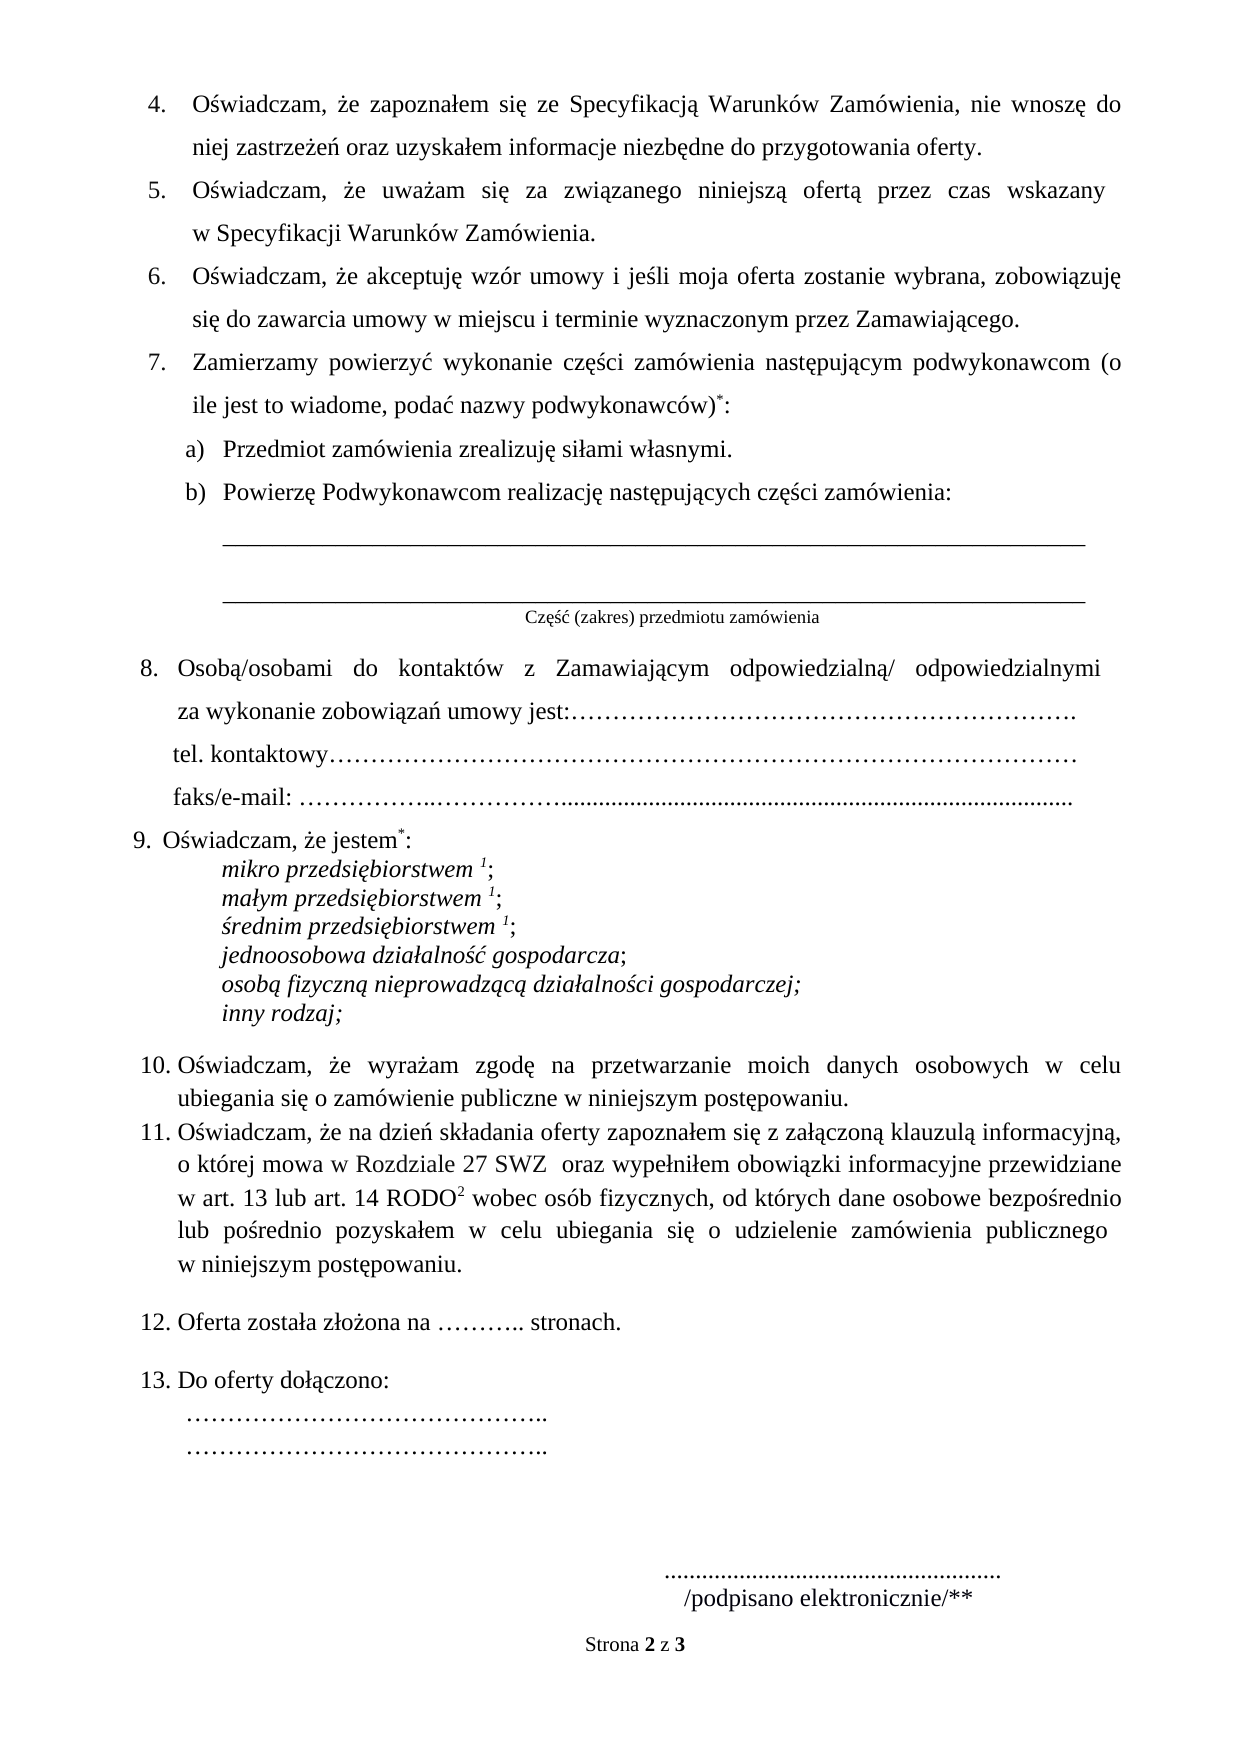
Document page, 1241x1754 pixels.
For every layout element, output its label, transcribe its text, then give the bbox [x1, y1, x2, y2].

list małym przedsiębiorstwem 1; [184, 883, 1122, 911]
list Zamierzamy powierzyć wykonanie części zamówienia następującym podwykonawcom (o ile jest to wiadome, podać nazwy podwykonawców)*: [148, 347, 1122, 419]
list Osobą/osobami do kontaktów z Zamawiającym odpowiedzialną/ odpowiedzialnymi za wykonanie zobowiązań umowy jest:……………………………………………………. [140, 653, 1122, 724]
list inny rodzaj; [184, 998, 1122, 1026]
text _____________________________________________________________________ [223, 577, 1122, 606]
text Część (zakres) przedmiotu zamówienia [223, 606, 1122, 628]
text …………………………………….. [148, 1398, 1122, 1426]
list jednoosobowa działalność gospodarcza; [184, 940, 1122, 969]
text /podpisano elektronicznie/** [148, 1583, 1122, 1612]
text faks/e-mail: ……………..…………….................................................................................. [148, 782, 1122, 811]
list Oświadczam, że uważam się za związanego niniejszą ofertą przez czas wskazany w Specyfikacji Warunków Zamówienia. [148, 175, 1122, 247]
list Przedmiot zamówienia zrealizuję siłami własnymi. [185, 434, 1122, 462]
list Powierzę Podwykonawcom realizację następujących części zamówienia: [185, 477, 1122, 506]
list Oświadczam, że akceptuję wzór umowy i jeśli moja oferta zostanie wybrana, zobowiązuję się do zawarcia umowy w miejscu i terminie wyznaczonym przez Zamawiającego. [148, 261, 1122, 333]
list Oferta została złożona na ……….. stronach. [140, 1307, 1122, 1335]
list średnim przedsiębiorstwem 1; [184, 911, 1122, 940]
list osobą fizyczną nieprowadzącą działalności gospodarczej; [184, 969, 1122, 998]
list Oświadczam, że jestem*: [133, 825, 1122, 854]
text tel. kontaktowy……………………………………………………………………………… [148, 739, 1122, 768]
text …………………………………….. [148, 1431, 1122, 1459]
text ...................................................... [664, 1555, 1122, 1583]
list mikro przedsiębiorstwem 1; [184, 854, 1122, 883]
list Oświadczam, że wyrażam zgodę na przetwarzanie moich danych osobowych w celu ubiegania się o zamówienie publiczne w niniejszym postępowaniu. [140, 1051, 1122, 1112]
list Do oferty dołączono: [140, 1365, 1122, 1393]
list Oświadczam, że na dzień składania oferty zapoznałem się z załączoną klauzulą informacyjną, o której mowa w Rozdziale 27 SWZ oraz wypełniłem obowiązki informacyjne przewidziane w art. 13 lub art. 14 RODO2 wobec osób fizycznych, od których dane osobowe bezpośrednio lub pośrednio pozyskałem w celu ubiegania się o udzielenie zamówienia publicznego w niniejszym postępowaniu. [140, 1117, 1122, 1277]
text _____________________________________________________________________ [223, 520, 1122, 549]
list Oświadczam, że zapoznałem się ze Specyfikacją Warunków Zamówienia, nie wnoszę do niej zastrzeżeń oraz uzyskałem informacje niezbędne do przygotowania oferty. [148, 89, 1122, 161]
